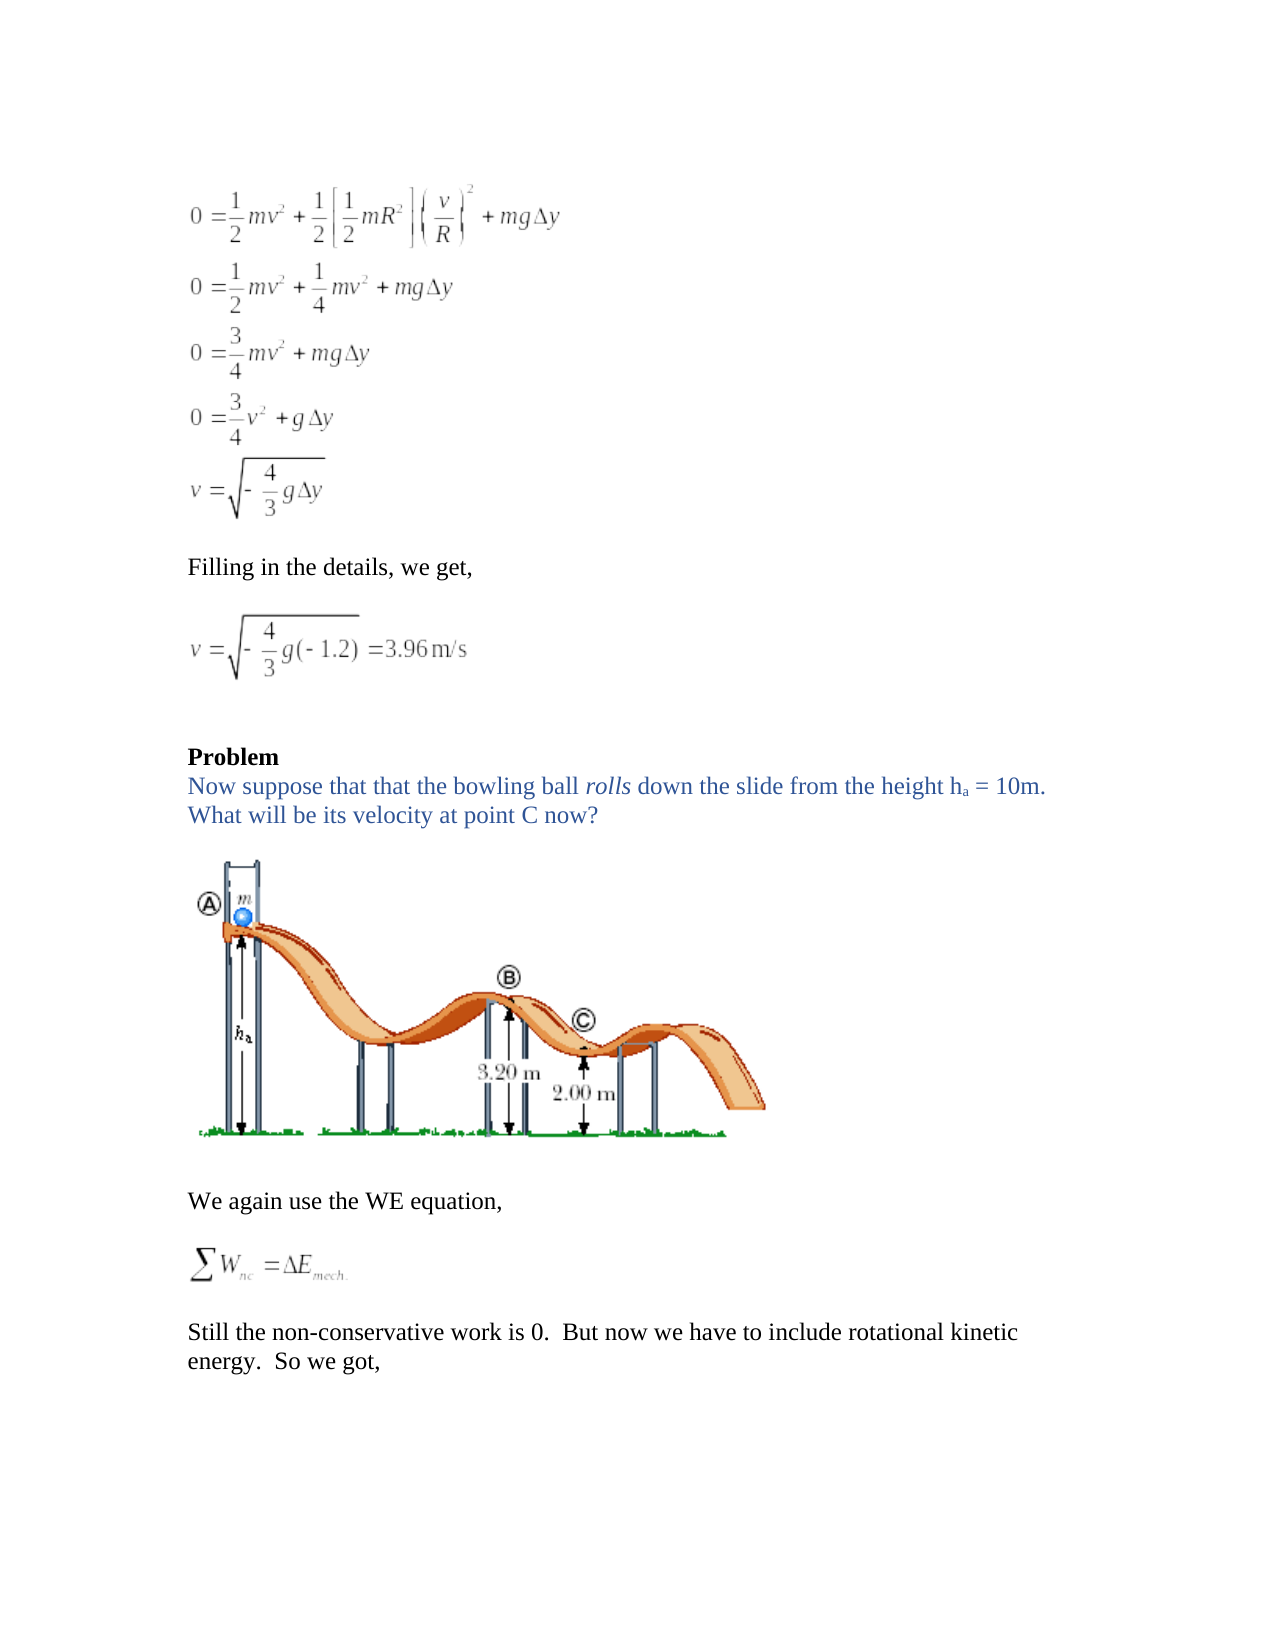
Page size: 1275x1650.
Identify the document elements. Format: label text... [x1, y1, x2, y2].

text Still the non-conservative work is 0. But now we have to include rotational kinetic energy. So we got, [187, 1317, 1087, 1375]
text Now suppose that that the bowling ball rolls down the slide from the height ha = 10m. What will be its velocity at point C now? [187, 771, 1087, 829]
text Filling in the details, we get, [187, 552, 1087, 581]
text Problem [187, 742, 1087, 771]
picture [187, 857, 772, 1158]
text We again use the WE equation, [187, 1186, 1087, 1215]
